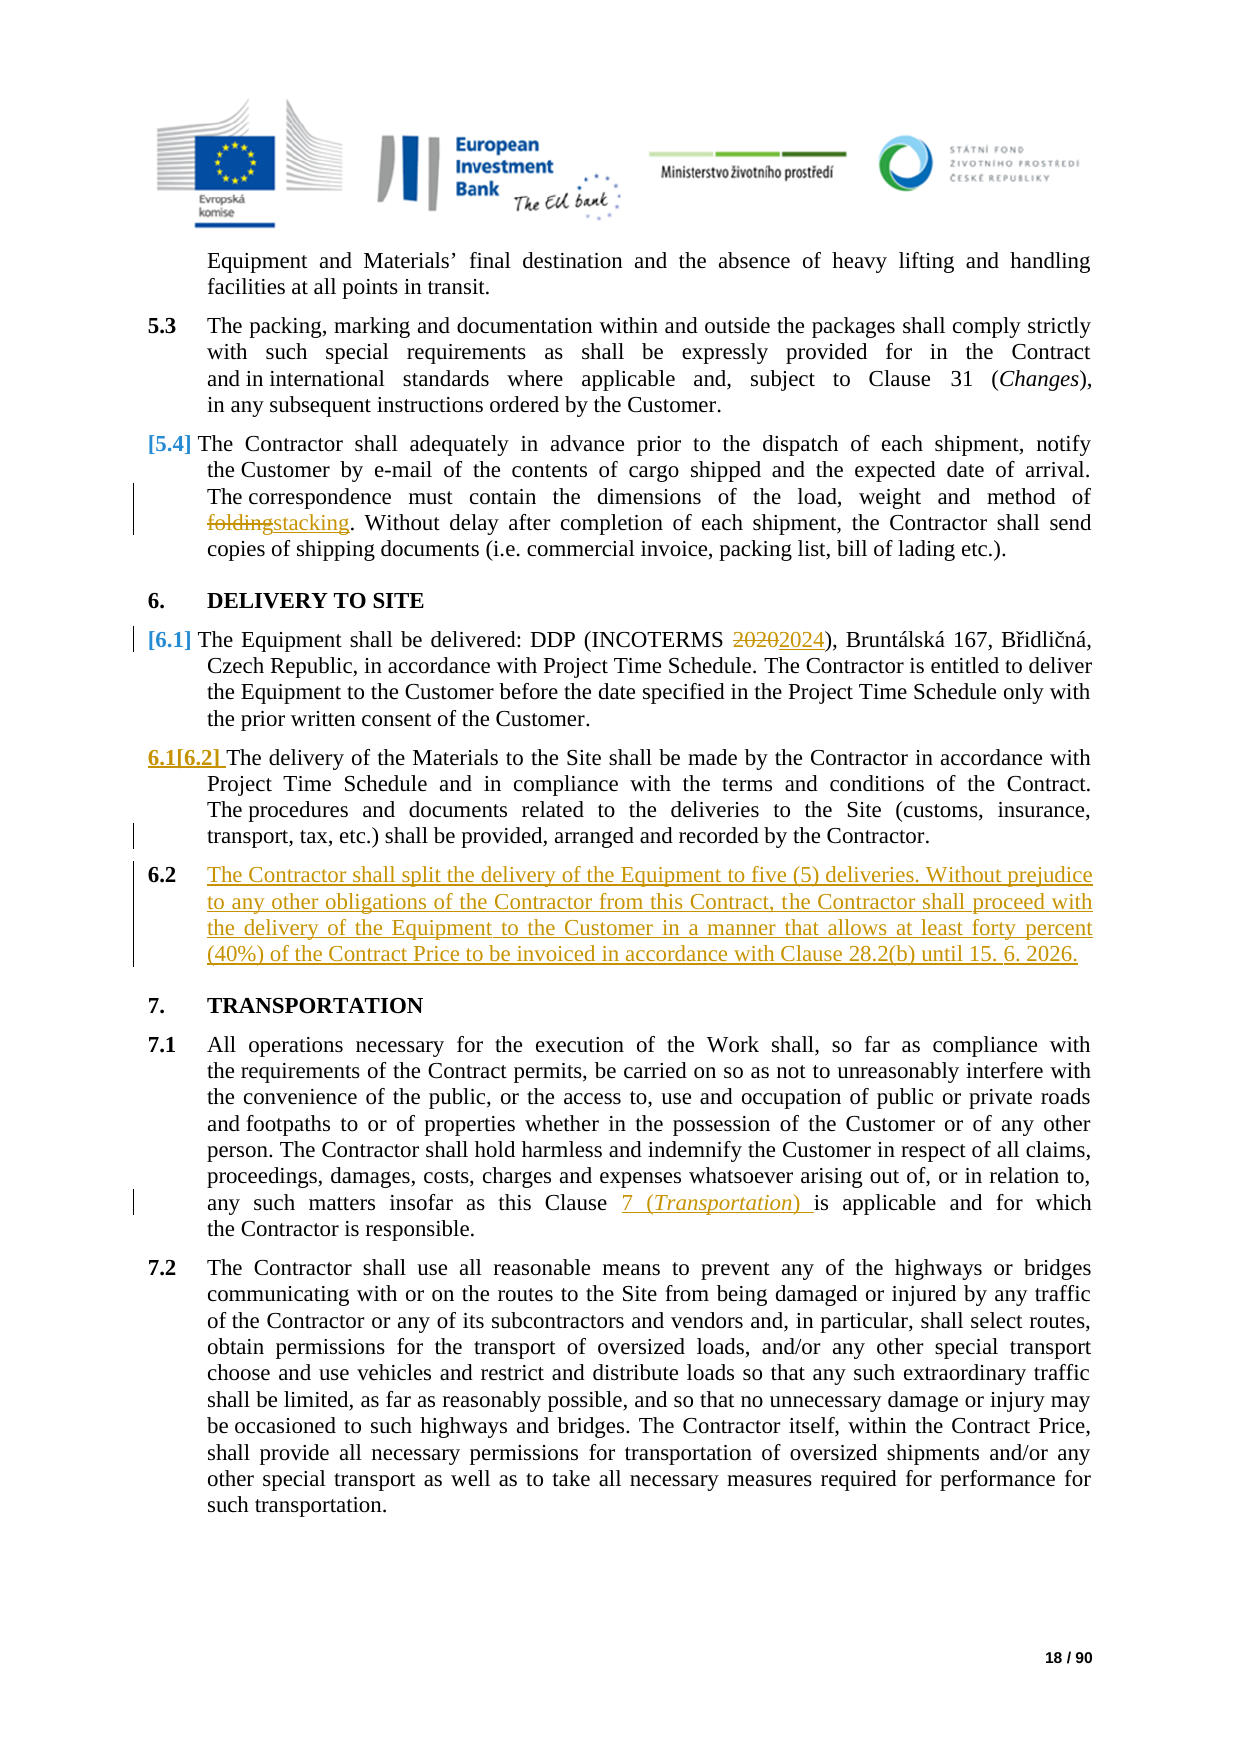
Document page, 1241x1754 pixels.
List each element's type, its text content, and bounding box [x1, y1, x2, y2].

text The Contractor shall use all reasonable means to prevent any of the highways or bridges communicating with or on the routes to the Site from being damaged or injured by any traffic of the Contractor or any of its subcontractors and vendors and, in particular, shall select routes, obtain permissions for the transport of oversized loads, and/or any other special transport choose and use vehicles and restrict and distribute loads so that any such extraordinary traffic shall be limited, as far as reasonably possible, and so that no unnecessary damage or injury may be occasioned to such highways and bridges. The Contractor itself, within the Contract Price, shall provide all necessary permissions for transportation of oversized shipments and/or any other special transport as well as to take all necessary measures required for performance for such transportation. [148, 1254, 1092, 1518]
text DELIVERY TO SITE [148, 587, 1092, 613]
picture [147, 87, 1093, 235]
text All operations necessary for the execution of the Work shall, so far as compliance with the requirements of the Contract permits, be carried on so as not to unreasonably interfere with the convenience of the public, or the access to, use and occupation of public or private roads and footpaths to or of properties whether in the possession of the Customer or of any other person. The Contractor shall hold harmless and indemnify the Customer in respect of all claims, proceedings, damages, costs, charges and expenses whatsoever arising out of, or in relation to, any such matters insofar as this Clause 7is applicable and for which the Contractor is responsible. [148, 1031, 1092, 1242]
text The Equipment shall be delivered: DDP (INCOTERMS ), Bruntálská 167, Břidličná, Czech Republic, in accordance with Project Time Schedule. The Contractor is entitled to deliver the Equipment to the Customer before the date specified in the Project Time Schedule only with the prior written consent of the Customer. [148, 626, 1092, 731]
text The Contractor shall adequately in advance prior to the dispatch of each shipment, notify the Customer by e-mail of the contents of cargo shipped and the expected date of arrival. The correspondence must contain the dimensions of the load, weight and method of . Without delay after completion of each shipment, the Contractor shall send copies of shipping documents (i.e. commercial invoice, packing list, bill of lading etc.). [148, 430, 1092, 562]
text The packing, marking and documentation within and outside the packages shall comply strictly with such special requirements as shall be expressly provided for in the Contract and in international standards where applicable and, subject to Clause 30 (Changes), in any subsequent instructions ordered by the Customer. [148, 312, 1092, 417]
text The delivery of the Materials to the Site shall be made by the Contractor in accordance with Project Time Schedule and in compliance with the terms and conditions of the Contract. The procedures and documents related to the deliveries to the Site (customs, insurance, transport, tax, etc.) shall be provided, arranged and recorded by the Contractor. [148, 743, 1092, 849]
text TRANSPORTATION [148, 992, 1092, 1018]
